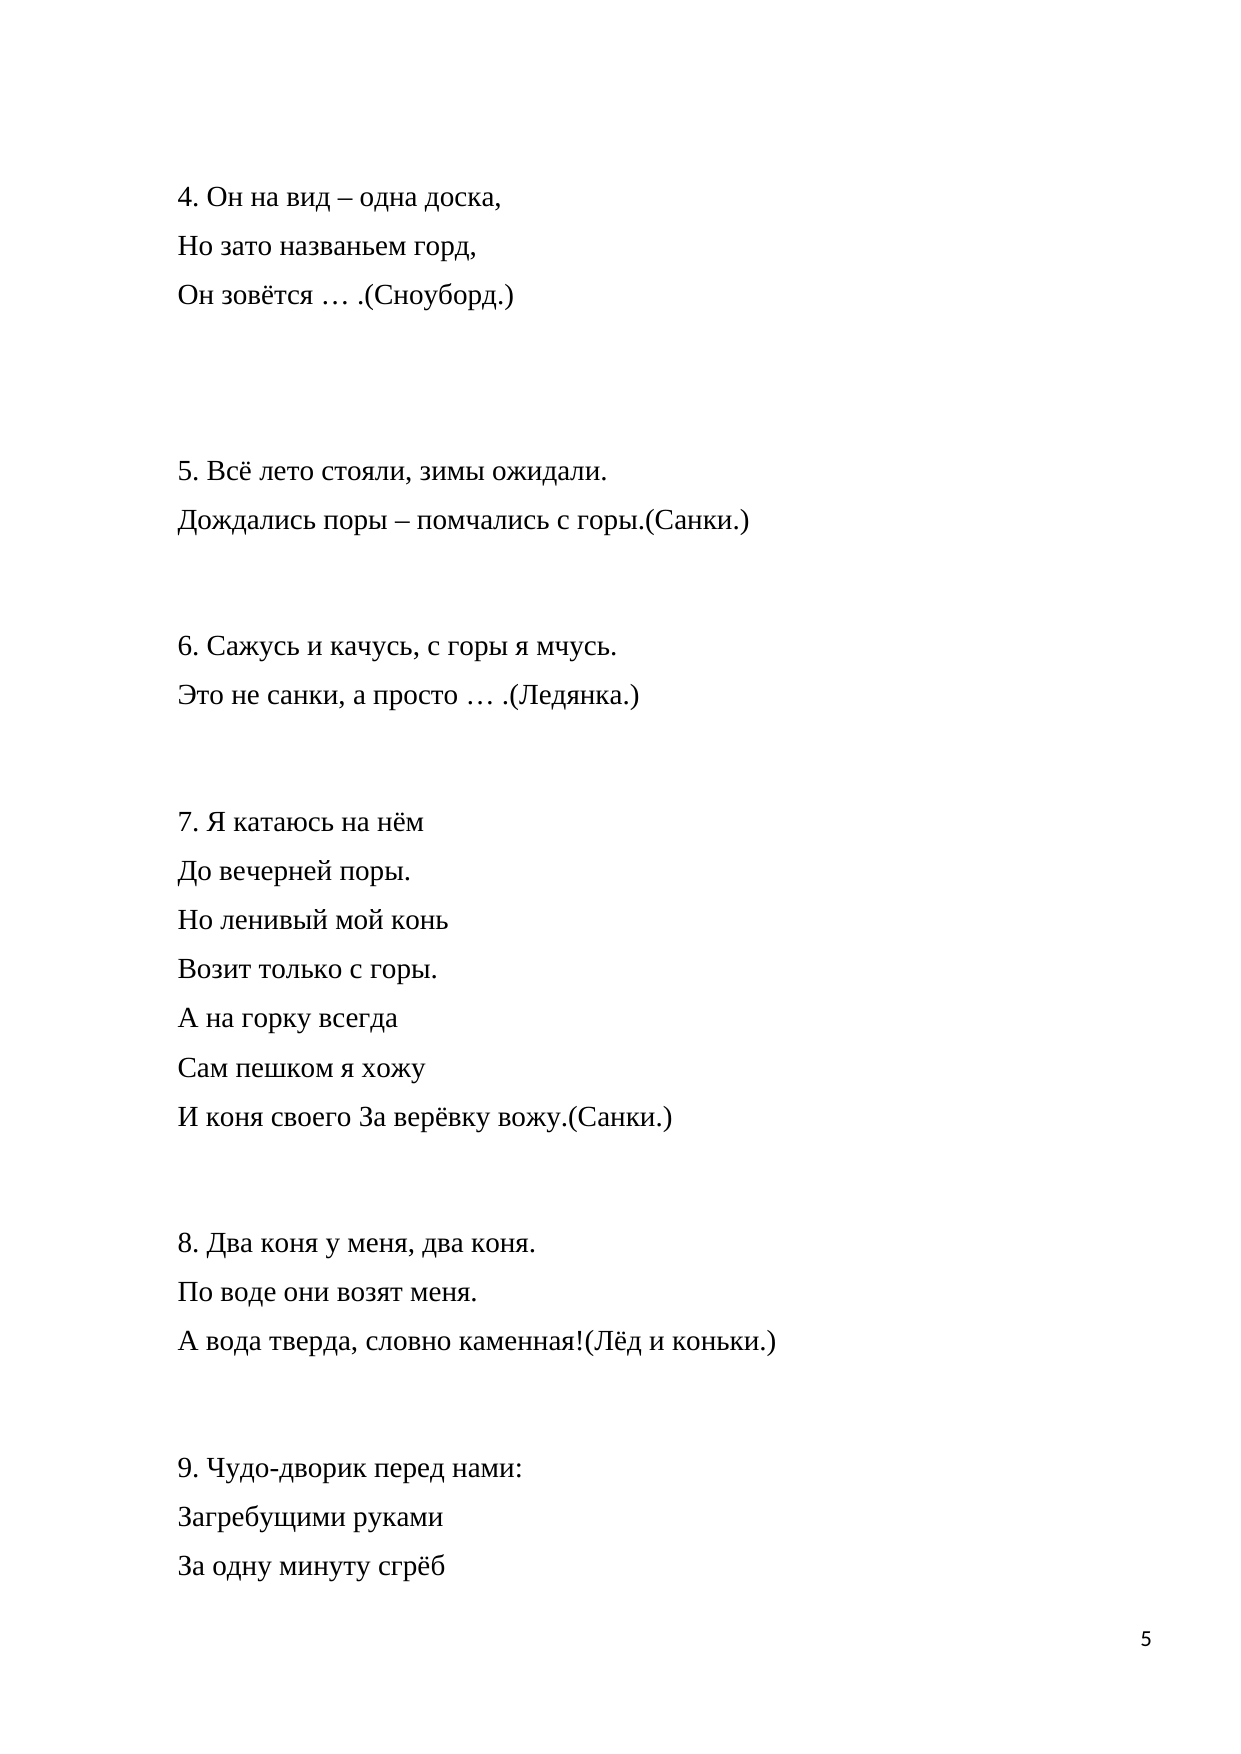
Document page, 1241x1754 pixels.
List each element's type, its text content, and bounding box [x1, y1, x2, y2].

text По воде они возят меня. [177, 1274, 1152, 1308]
text За одну минуту сгрёб [177, 1548, 1152, 1582]
text До вечерней поры. [177, 853, 1152, 887]
text Возит только с горы. [177, 951, 1152, 985]
text Загребущими руками [177, 1499, 1152, 1533]
text 9. Чудо-дворик перед нами: [177, 1450, 1152, 1483]
text Это не санки, а просто … .(Ледянка.) [177, 677, 1152, 711]
text Сам пешком я хожу [177, 1050, 1152, 1083]
text А вода тверда, словно каменная!(Лёд и коньки.) [177, 1323, 1152, 1357]
text 8. Два коня у меня, два коня. [177, 1225, 1152, 1259]
text 5. Всё лето стояли, зимы ожидали. [177, 453, 1152, 486]
text 6. Сажусь и качусь, с горы я мчусь. [177, 628, 1152, 662]
text А на горку всегда [177, 1001, 1152, 1034]
text 4. Он на вид – одна доска, [177, 179, 1152, 212]
text Он зовётся … .(Сноуборд.) [177, 277, 1152, 311]
text И коня своего За верёвку вожу.(Санки.) [177, 1099, 1152, 1132]
text 7. Я катаюсь на нём [177, 804, 1152, 837]
text Но ленивый мой конь [177, 902, 1152, 936]
text Дождались поры – помчались с горы.(Санки.) [177, 502, 1152, 536]
text Но зато названьем горд, [177, 228, 1152, 262]
